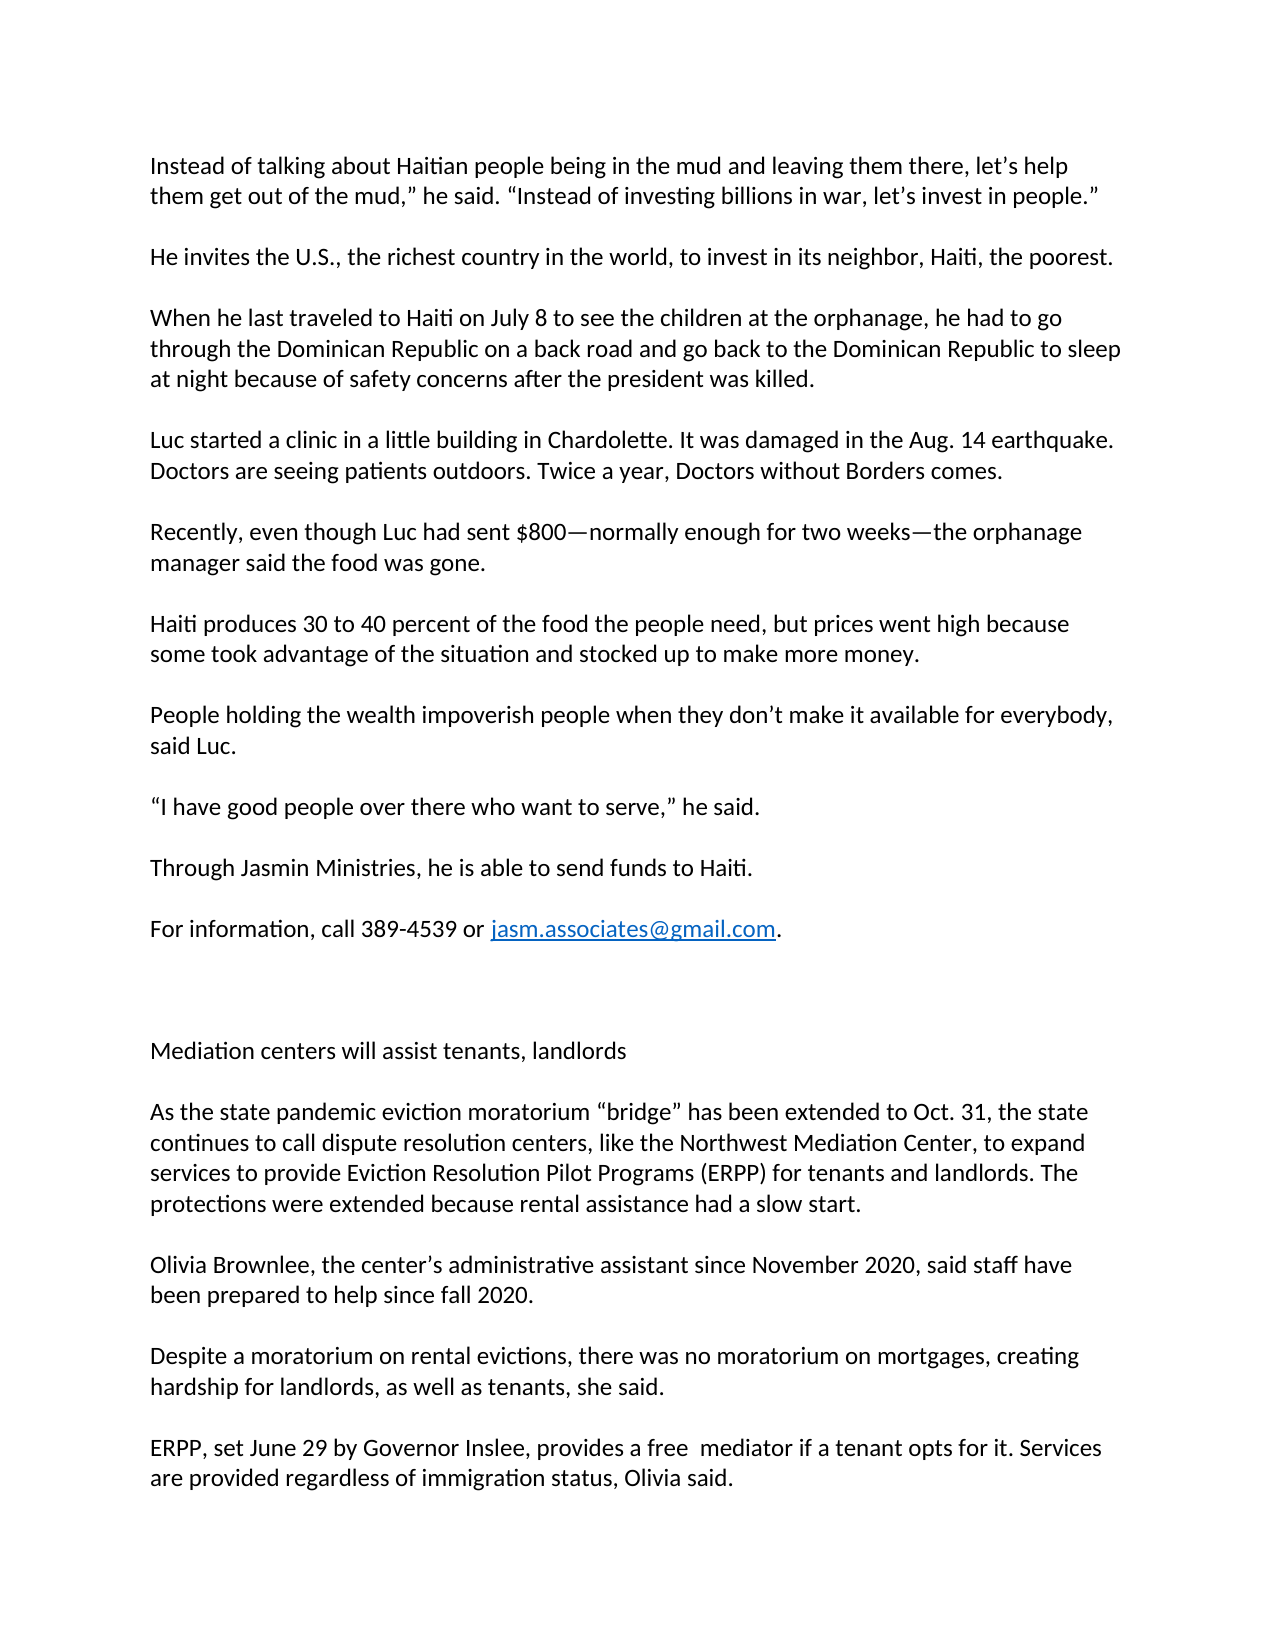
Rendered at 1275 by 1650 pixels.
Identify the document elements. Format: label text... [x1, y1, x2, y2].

text People holding the wealth impoverish people when they don’t make it available for everybody, said Luc. [150, 699, 1125, 760]
text Despite a moratorium on rental evictions, there was no moratorium on mortgages, creating hardship for landlords, as well as tenants, she said. [150, 1340, 1125, 1401]
text When he last traveled to Haiti on July 8 to see the children at the orphanage, he had to go through the Dominican Republic on a back road and go back to the Dominican Republic to sleep at night because of safety concerns after the president was killed. [150, 303, 1125, 394]
text Through Jasmin Ministries, he is able to send funds to Haiti. [150, 852, 1125, 882]
text Instead of talking about Haitian people being in the mud and leaving them there, let’s help them get out of the mud,” he said. “Instead of investing billions in war, let’s invest in people.” [150, 150, 1125, 211]
text Luc started a clinic in a little building in Chardolette. It was damaged in the Aug. 14 earthquake. Doctors are seeing patients outdoors. Twice a year, Doctors without Borders comes. [150, 425, 1125, 486]
text Mediation centers will assist tenants, landlords [150, 1035, 1125, 1066]
text He invites the U.S., the richest country in the world, to invest in its neighbor, Haiti, the poorest. [150, 242, 1125, 272]
text For information, call 389-4539 or jasm.associates@gmail.com. [150, 913, 1125, 943]
text ERPP, set June 29 by Governor Inslee, provides a free mediator if a tenant opts for it. Services are provided regardless of immigration status, Olivia said. [150, 1432, 1125, 1493]
text Haiti produces 30 to 40 percent of the food the people need, but prices went high because some took advantage of the situation and stocked up to make more money. [150, 608, 1125, 669]
text Recently, even though Luc had sent $800—normally enough for two weeks—the orphanage manager said the food was gone. [150, 516, 1125, 577]
text Olivia Brownlee, the center’s administrative assistant since November 2020, said staff have been prepared to help since fall 2020. [150, 1249, 1125, 1310]
text As the state pandemic eviction moratorium “bridge” has been extended to Oct. 31, the state continues to call dispute resolution centers, like the Northwest Mediation Center, to expand services to provide Eviction Resolution Pilot Programs (ERPP) for tenants and landlords. The protections were extended because rental assistance had a slow start. [150, 1096, 1125, 1218]
text “I have good people over there who want to serve,” he said. [150, 791, 1125, 821]
